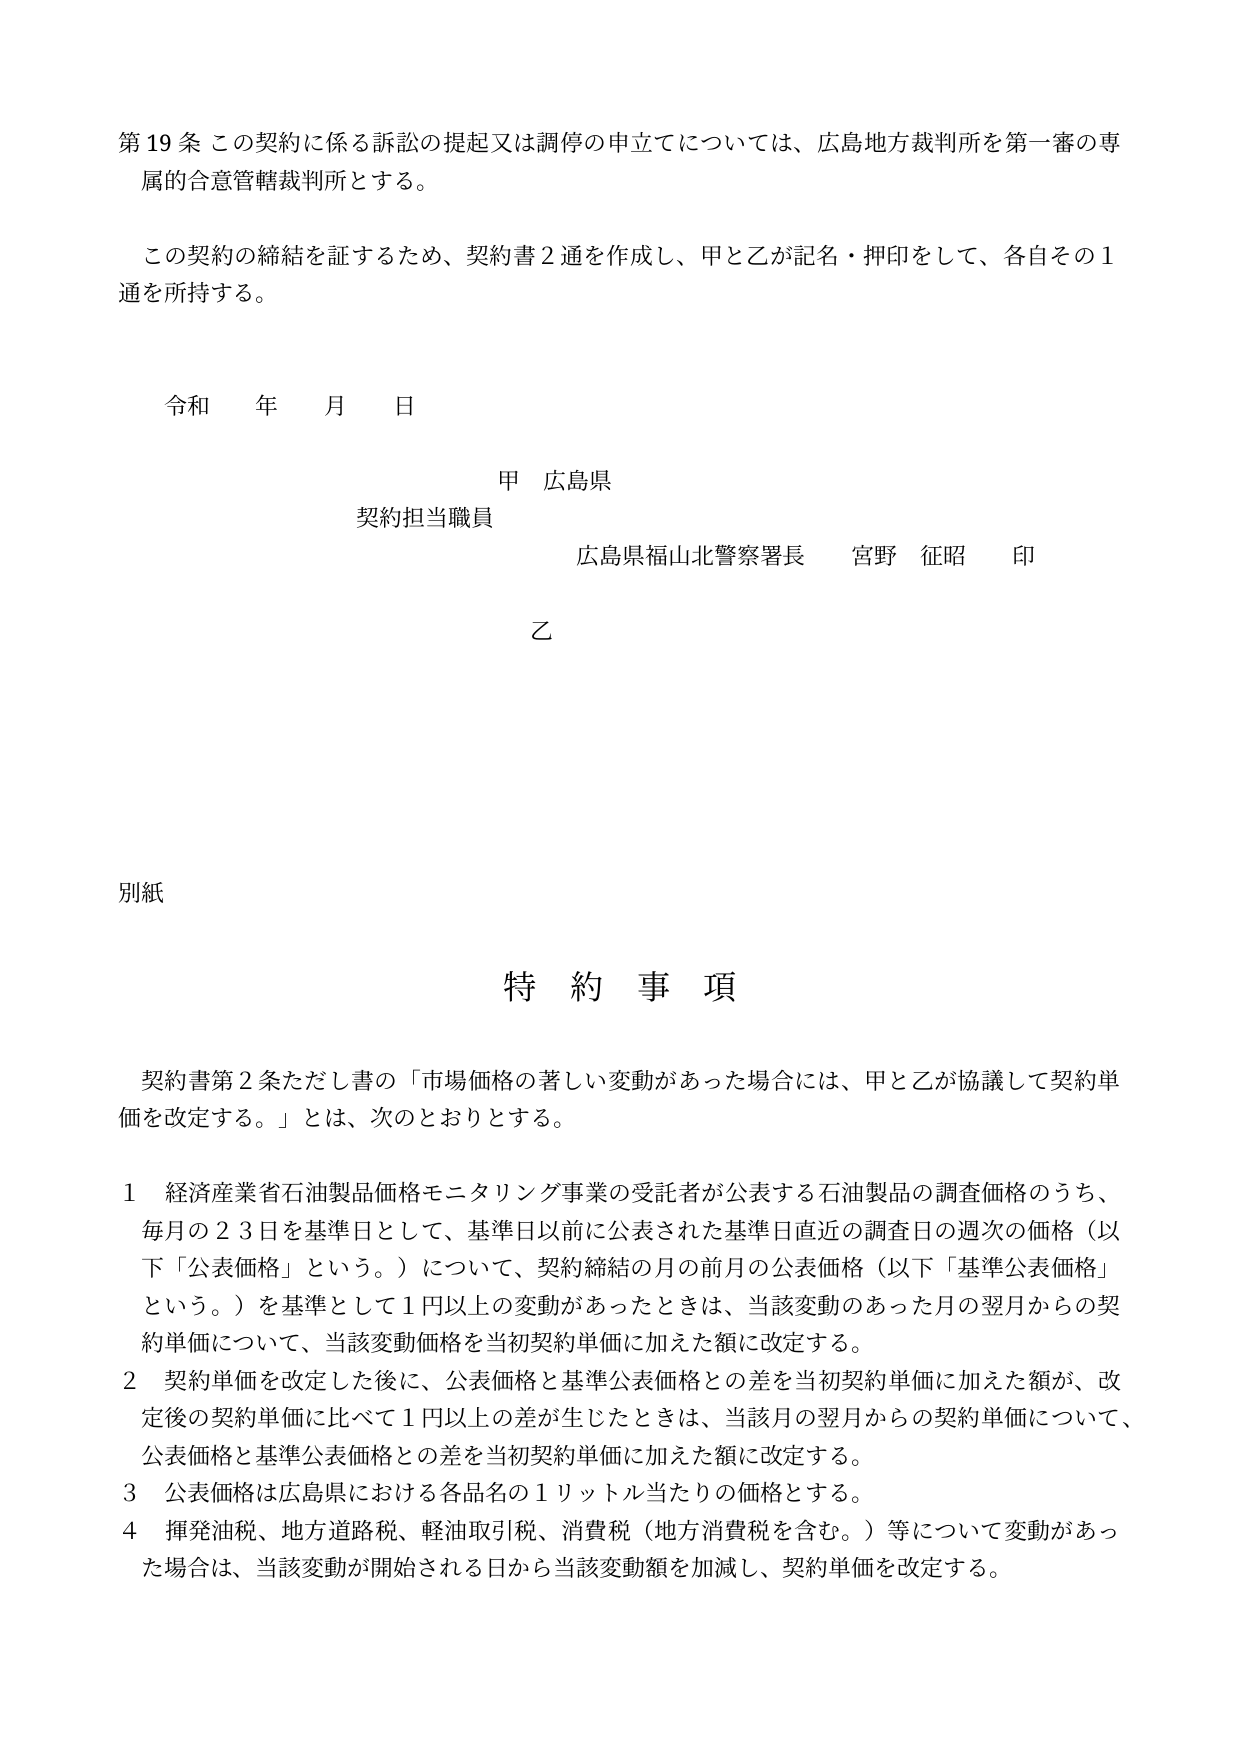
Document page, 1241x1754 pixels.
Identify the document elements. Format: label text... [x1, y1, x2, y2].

text 甲 広島県 [118, 460, 1122, 498]
text 広島県福山北警察署長 宮野 征昭 印 [118, 535, 1122, 573]
text ３ 公表価格は広島県における各品名の１リットル当たりの価格とする。 [118, 1473, 1122, 1510]
text ４ 揮発油税、地方道路税、軽油取引税、消費税（地方消費税を含む。）等について変動があった場合は、当該変動が開始される日から当該変動額を加減し、契約単価を改定する。 [118, 1510, 1122, 1585]
text ２ 契約単価を改定した後に、公表価格と基準公表価格との差を当初契約単価に加えた額が、改定後の契約単価に比べて１円以上の差が生じたときは、当該月の翌月からの契約単価について、公表価格と基準公表価格との差を当初契約単価に加えた額に改定する。 [118, 1360, 1122, 1473]
text この契約の締結を証するため、契約書２通を作成し、甲と乙が記名・押印をして、各自その１通を所持する。 [118, 235, 1122, 310]
text 令和 年 月 日 [118, 385, 1122, 423]
text 乙 [118, 610, 1122, 648]
text 第19 条 この契約に係る訴訟の提起又は調停の申立てについては、広島地方裁判所を第一審の専属的合意管轄裁判所とする。 [118, 123, 1122, 198]
text 契約書第２条ただし書の「市場価格の著しい変動があった場合には、甲と乙が協議して契約単価を改定する。」とは、次のとおりとする。 [118, 1060, 1122, 1135]
text 契約担当職員 [118, 498, 1122, 535]
text 別紙 [118, 873, 1122, 910]
text 特 約 事 項 [118, 948, 1122, 1023]
text １ 経済産業省石油製品価格モニタリング事業の受託者が公表する石油製品の調査価格のうち、毎月の２３日を基準日として、基準日以前に公表された基準日直近の調査日の週次の価格（以下「公表価格」という。）について、契約締結の月の前月の公表価格（以下「基準公表価格」という。）を基準として１円以上の変動があったときは、当該変動のあった月の翌月からの契約単価について、当該変動価格を当初契約単価に加えた額に改定する。 [118, 1173, 1122, 1360]
